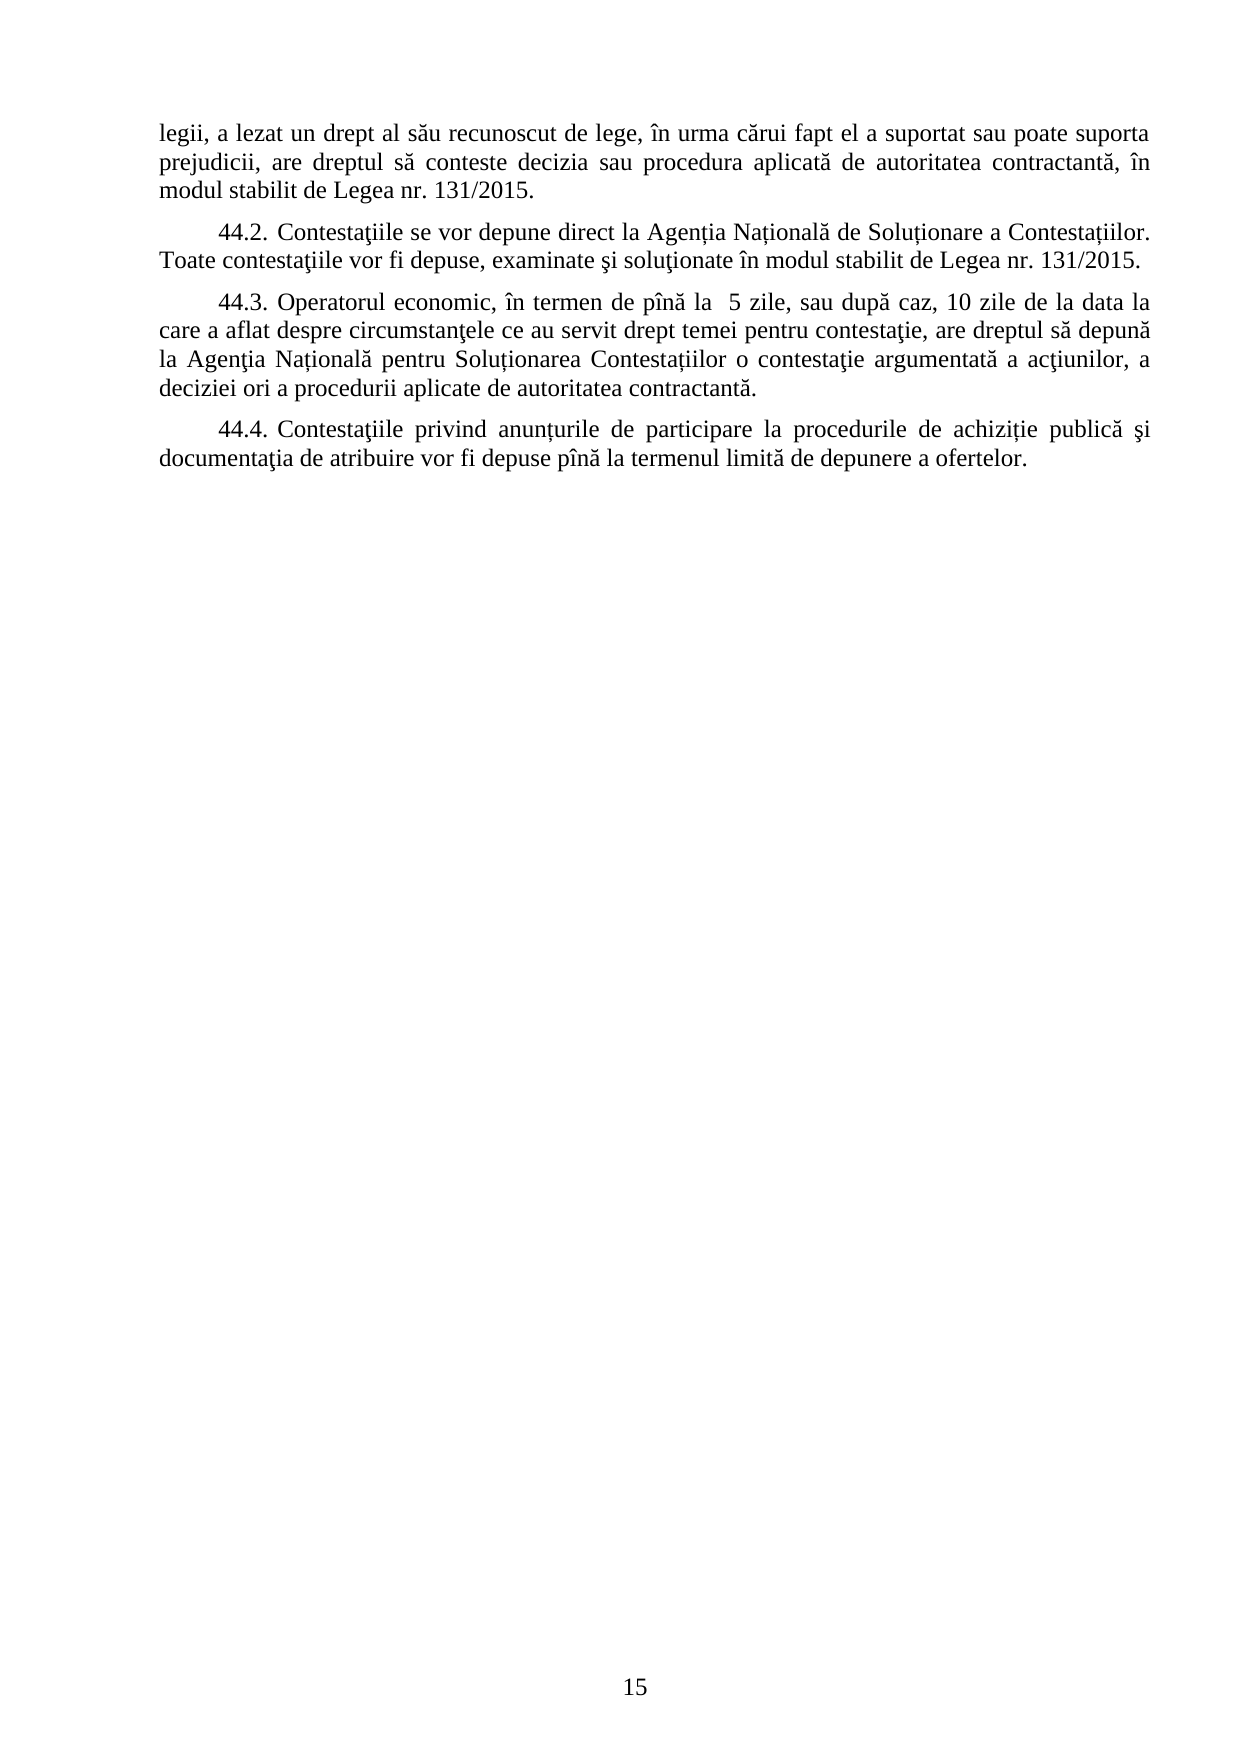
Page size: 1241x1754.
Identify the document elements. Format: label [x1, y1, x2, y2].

table_cell [148, 118, 1163, 484]
